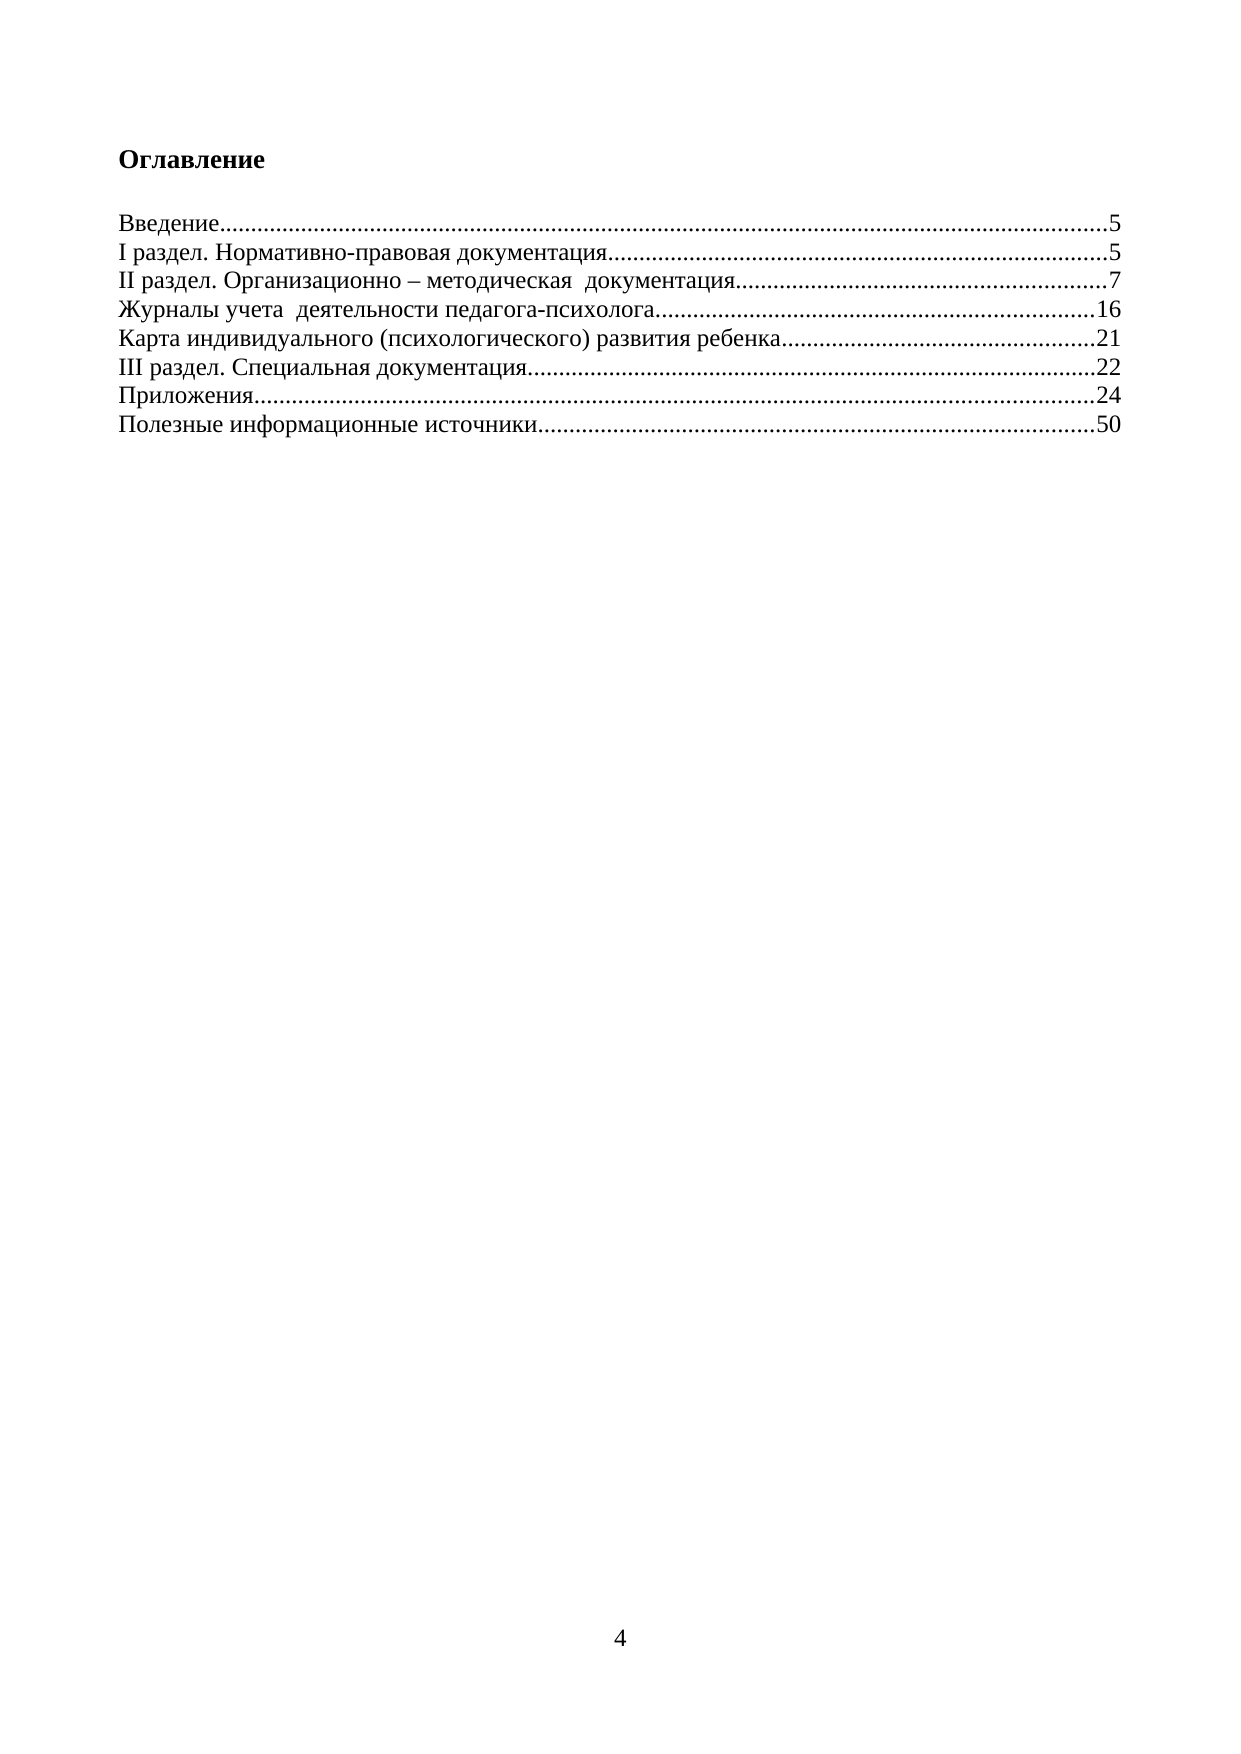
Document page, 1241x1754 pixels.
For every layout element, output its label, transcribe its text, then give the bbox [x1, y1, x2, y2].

text Журналы учета деятельности педагога-психолога. 16 [118, 294, 1122, 323]
text Введение. 5 [118, 208, 1122, 237]
text Полезные информационные источники 50 [118, 409, 1122, 438]
subtitle Оглавление [118, 143, 1122, 174]
text Карта индивидуального (психологического) развития ребенка 21 [118, 323, 1122, 352]
text Приложения 24 [118, 380, 1122, 409]
text II раздел. Организационно – методическая документация. 7 [118, 265, 1122, 294]
text I раздел. Нормативно-правовая документация. 5 [118, 237, 1122, 265]
text III раздел. Специальная документация. 22 [118, 352, 1122, 380]
